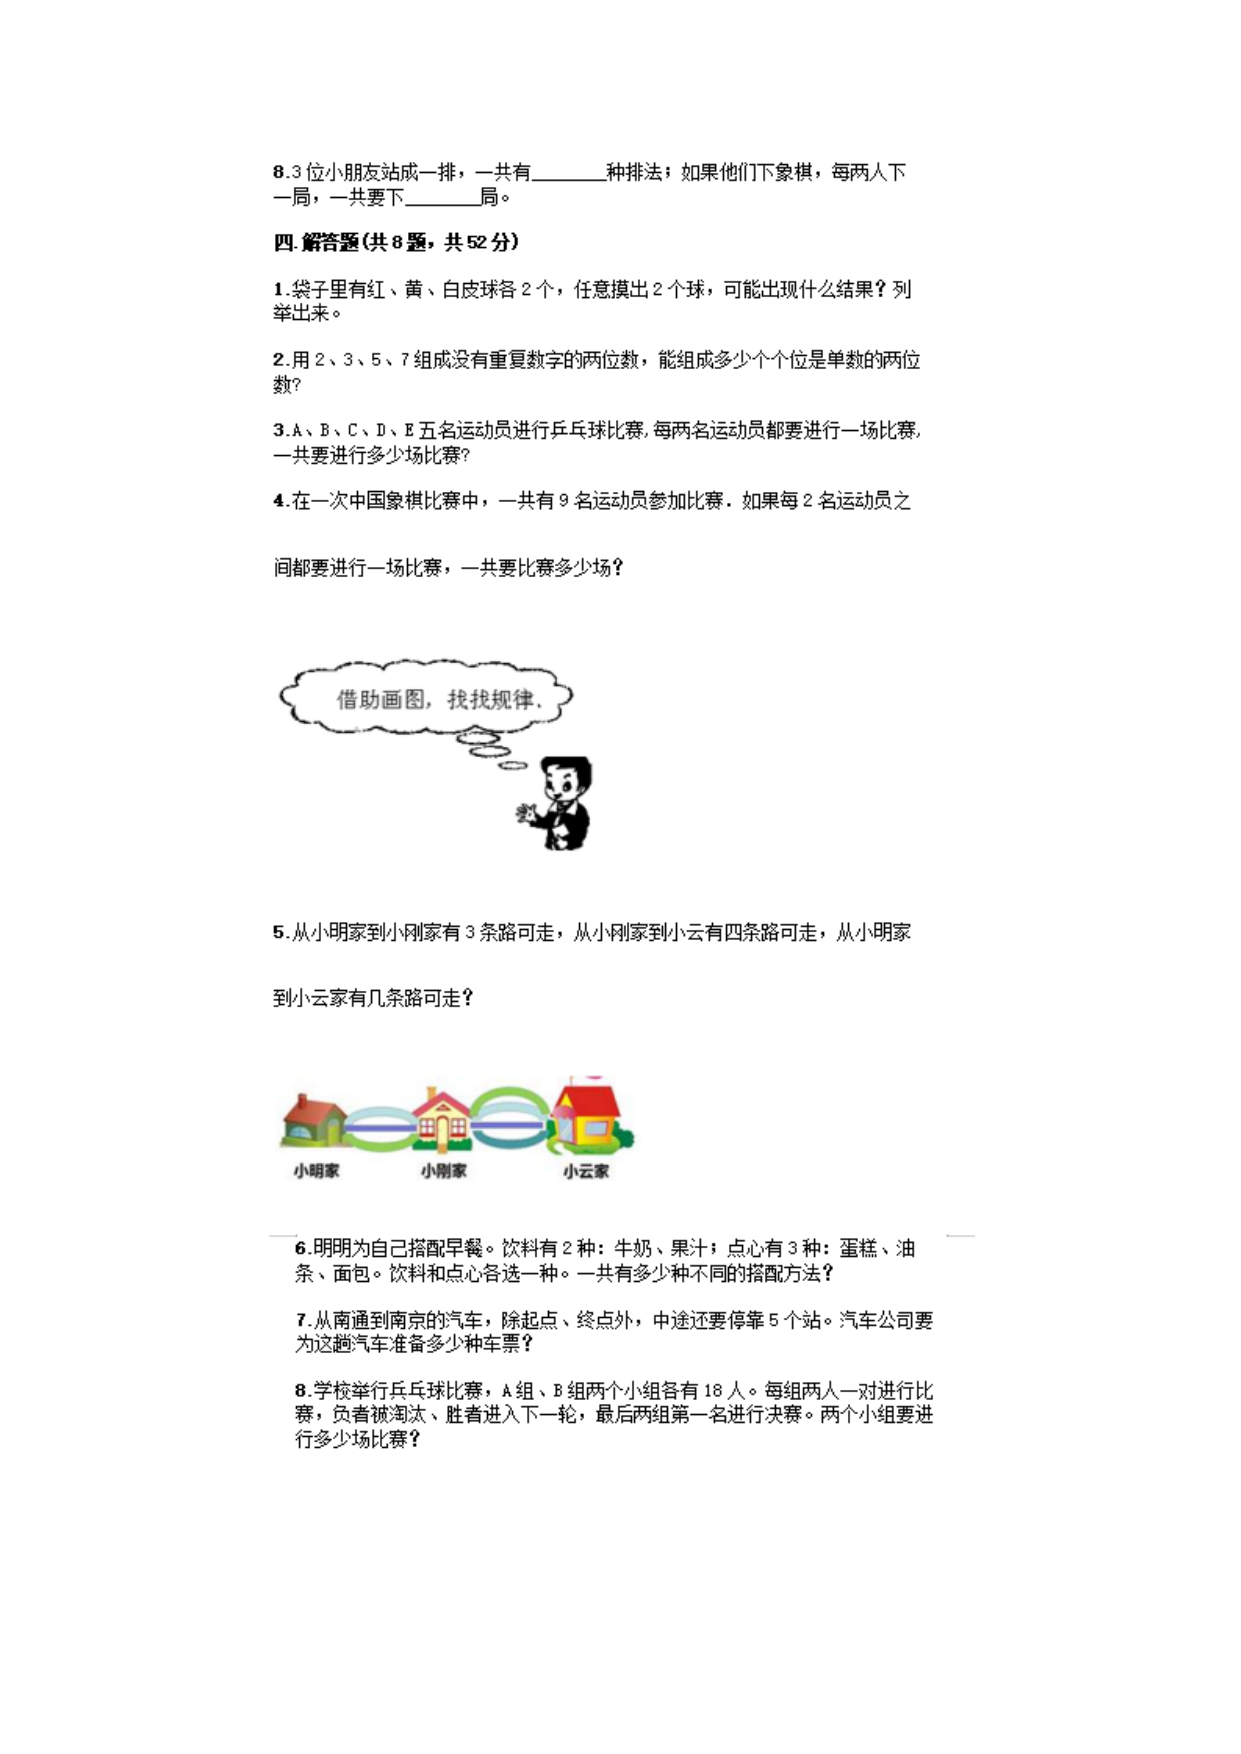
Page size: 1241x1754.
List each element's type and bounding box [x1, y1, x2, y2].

picture [235, 162, 1006, 1223]
picture [260, 1234, 980, 1461]
